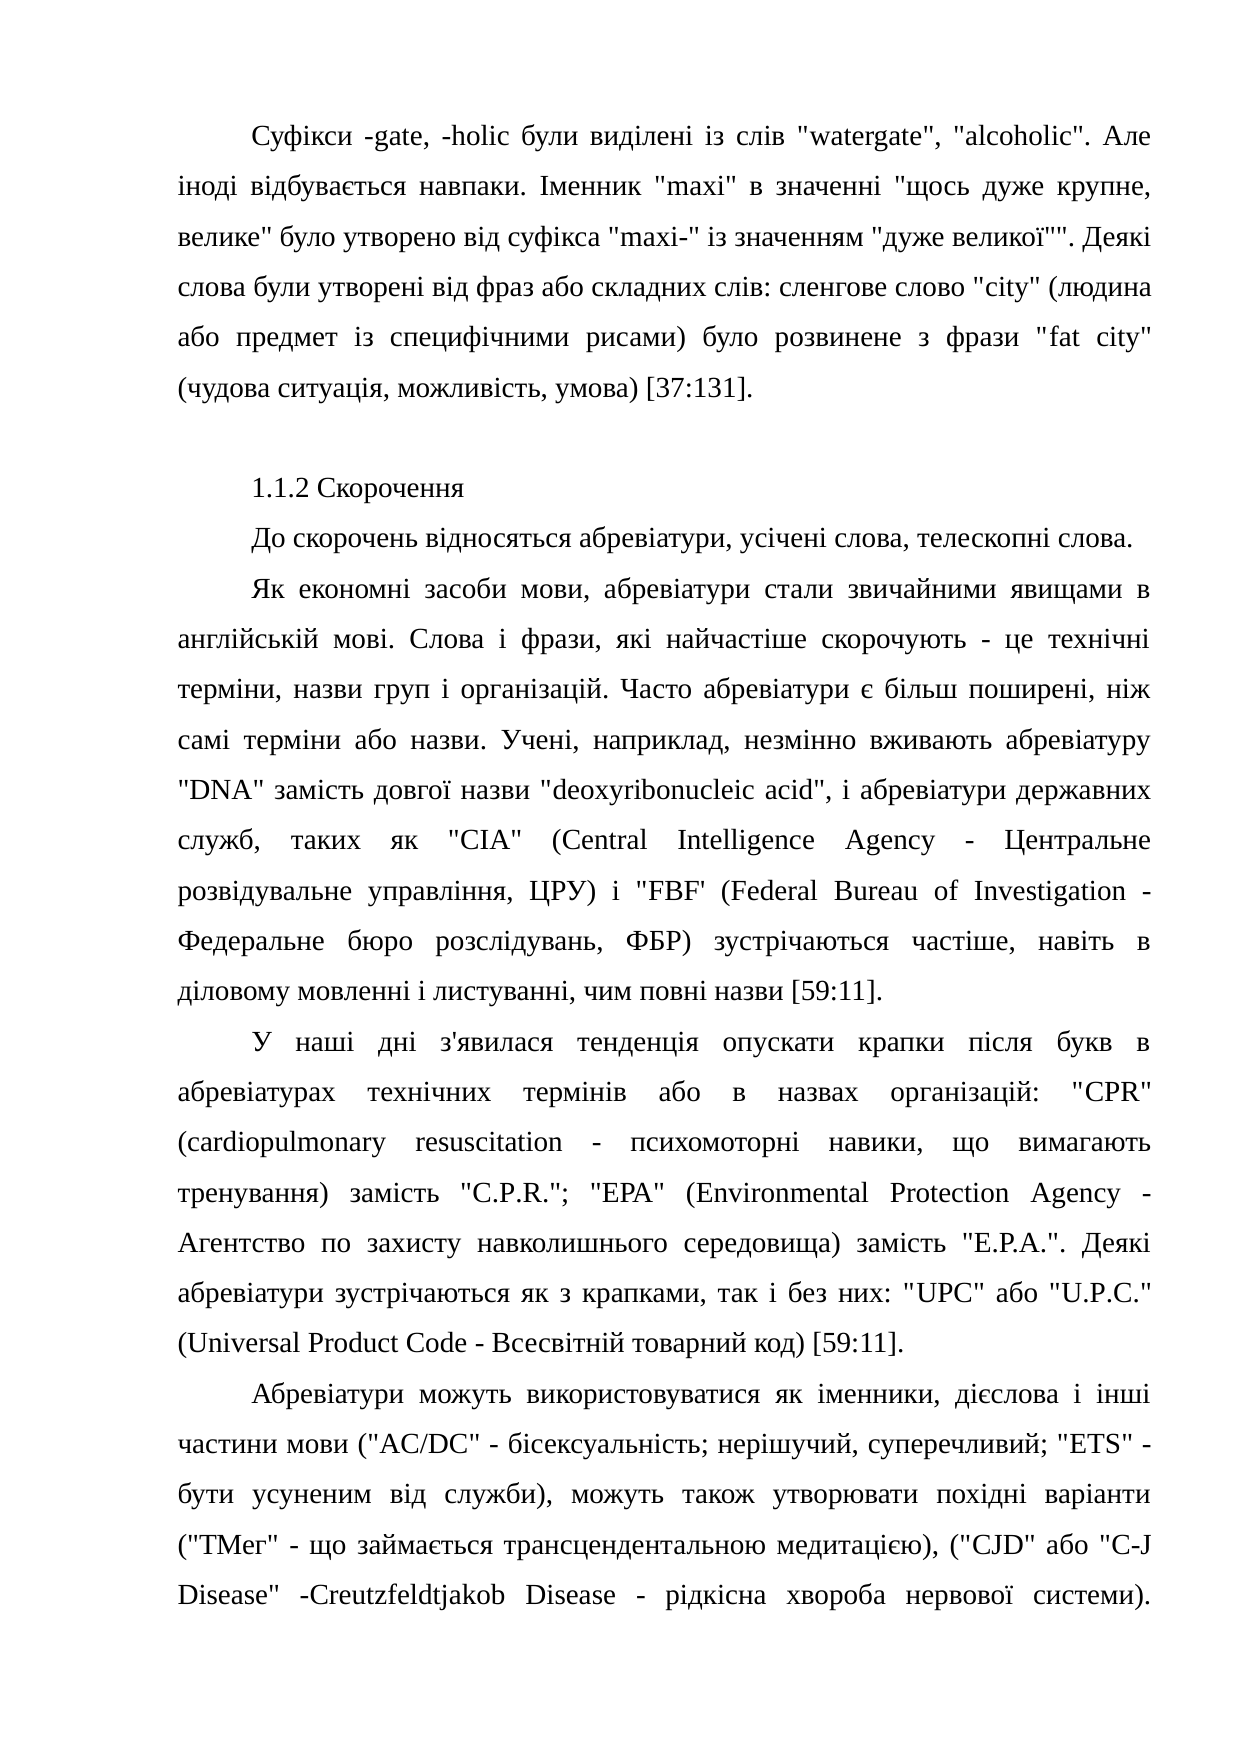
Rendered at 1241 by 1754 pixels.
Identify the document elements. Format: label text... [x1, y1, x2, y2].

text У наші дні з'явилася тенденція опускати крапки після букв в абревіатурах технічних термінів або в назвах організацій: "CPR" (cardiopulmonary resuscitation - психомоторні навики, що вимагають тренування) замість "C.P.R."; "ЕРА" (Environmental Protection Agency - Агентство по захисту навколишнього середовища) замість "Е.Р.А.". Деякі абревіатури зустрічаються як з крапками, так і без них: "UPC" або "U.P.C." (Universal Product Code - Всесвітній товарний код) [59:11]. [177, 1024, 1152, 1359]
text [177, 1376, 1152, 1611]
text До скорочень відносяться абревіатури, усічені слова, телескопні слова. [177, 521, 1152, 554]
text Як економні засоби мови, абревіатури стали звичайними явищами в англійській мові. Слова і фрази, які найчастіше скорочують - це технічні терміни, назви груп і організацій. Часто абревіатури є більш поширені, ніж самі терміни або назви. Учені, наприклад, незмінно вживають абревіатуру "DNA" замість довгої назви "deoxyribonucleic acid", і абревіатури державних служб, таких як "CIA" (Central Intelligence Agency - Центральне розвідувальне управління, ЦРУ) і "FBF' (Federal Bureau of Investigation - Федеральне бюро розслідувань, ФБР) зустрічаються частіше, навіть в діловому мовленні і листуванні, чим повні назви [59:11]. [177, 571, 1152, 1007]
text Суфікси -gate, -holic були виділені із слів "watergate", "alcoholic". Але іноді відбувається навпаки. Іменник "maxi" в значенні "щось дуже крупне, велике" було утворено від суфікса "maxi-" із значенням "дуже великої"". Деякі слова були утворені від фраз або складних слів: сленгове слово "city" (людина або предмет із специфічними рисами) було розвинене з фрази "fat city" (чудова ситуація, можливість, умова) [37:131]. [177, 118, 1152, 403]
text 1.1.2 Скорочення [177, 470, 1152, 504]
